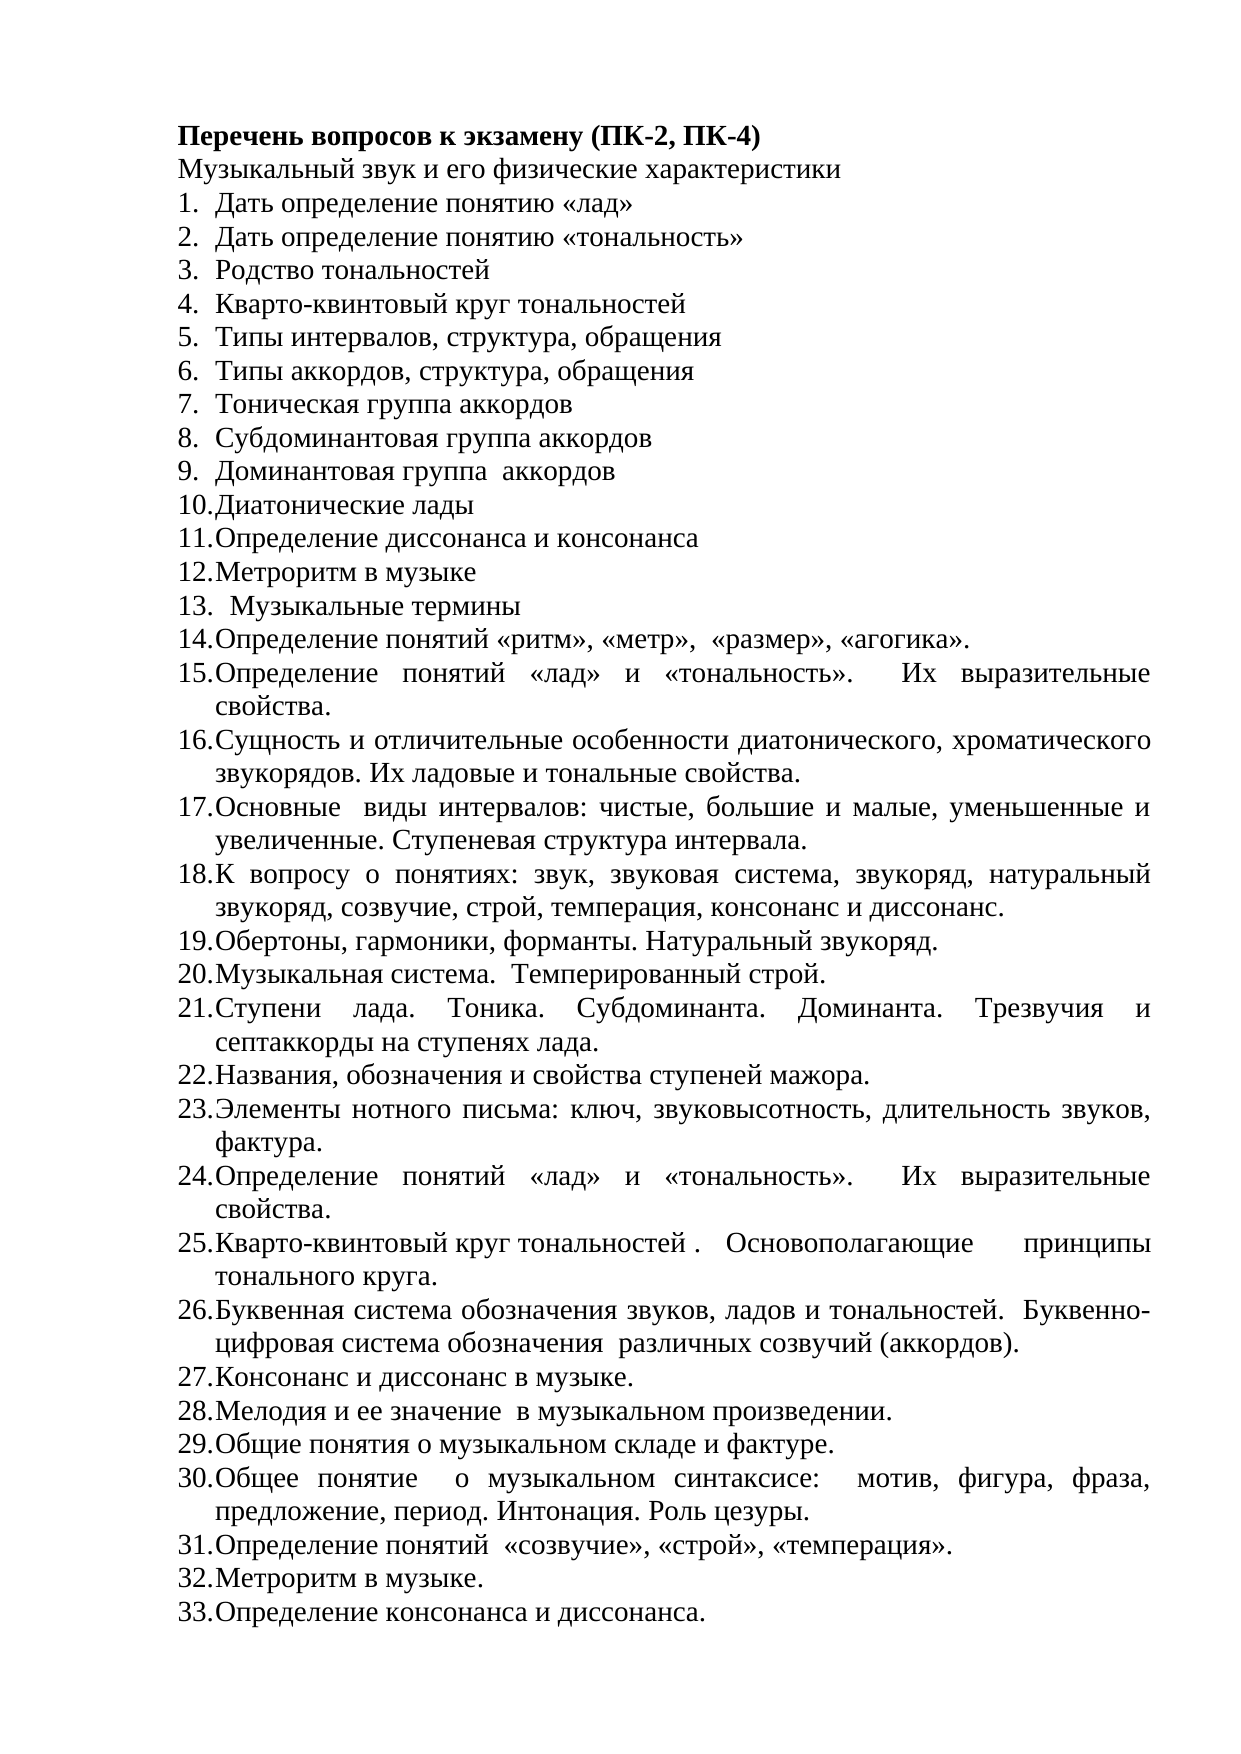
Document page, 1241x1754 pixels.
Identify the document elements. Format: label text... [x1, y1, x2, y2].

list Кварто-квинтовый круг тональностей [177, 286, 1152, 319]
list Определение понятий «созвучие», «строй», «темперация». [177, 1527, 1152, 1560]
list Определение понятий «лад» и «тональность». Их выразительные свойства. [177, 655, 1152, 722]
list Метроритм в музыке. [177, 1560, 1152, 1594]
list Тоническая группа аккордов [177, 386, 1152, 420]
list Элементы нотного письма: ключ, звуковысотность, длительность звуков, фактура. [177, 1091, 1152, 1158]
list Общие понятия о музыкальном складе и фактуре. [177, 1426, 1152, 1460]
list Основные виды интервалов: чистые, большие и малые, уменьшенные и увеличенные. Ступеневая структура интервала. [177, 789, 1152, 856]
list Сущность и отличительные особенности диатонического, хроматического звукорядов. Их ладовые и тональные свойства. [177, 722, 1152, 789]
list Дать определение понятию «лад» [177, 185, 1152, 219]
list Ступени лада. Тоника. Субдоминанта. Доминанта. Трезвучия и септаккорды на ступенях лада. [177, 990, 1152, 1057]
list Доминантовая группа аккордов [177, 453, 1152, 487]
list Дать определение понятию «тональность» [177, 219, 1152, 252]
list Мелодия и ее значение в музыкальном произведении. [177, 1393, 1152, 1426]
list Типы аккордов, структура, обращения [177, 353, 1152, 386]
list Субдоминантовая группа аккордов [177, 420, 1152, 453]
list Метроритм в музыке [177, 554, 1152, 588]
list Музыкальная система. Темперированный строй. [177, 957, 1152, 990]
list Диатонические лады [177, 487, 1152, 521]
list Кварто-квинтовый круг тональностей . Основополагающие принципы тонального круга. [177, 1225, 1152, 1292]
list Музыкальные термины [177, 588, 1152, 621]
list Типы интервалов, структура, обращения [177, 319, 1152, 353]
list Определение консонанса и диссонанса. [177, 1594, 1152, 1627]
list Консонанс и диссонанс в музыке. [177, 1359, 1152, 1393]
list Определение понятий «лад» и «тональность». Их выразительные свойства. [177, 1158, 1152, 1225]
list Буквенная система обозначения звуков, ладов и тональностей. Буквенно-цифровая система обозначения различных созвучий (аккордов). [177, 1292, 1152, 1359]
list Родство тональностей [177, 252, 1152, 286]
text Перечень вопросов к экзамену (ПК-2, ПК-4) [177, 118, 1152, 152]
list Определение понятий «ритм», «метр», «размер», «агогика». [177, 621, 1152, 655]
list Обертоны, гармоники, форманты. Натуральный звукоряд. [177, 923, 1152, 957]
list Определение диссонанса и консонанса [177, 521, 1152, 554]
list Общее понятие о музыкальном синтаксисе: мотив, фигура, фраза, предложение, период. Интонация. Роль цезуры. [177, 1460, 1152, 1527]
list К вопросу о понятиях: звук, звуковая система, звукоряд, натуральный звукоряд, созвучие, строй, темперация, консонанс и диссонанс. [177, 856, 1152, 923]
list Названия, обозначения и свойства ступеней мажора. [177, 1057, 1152, 1091]
text Музыкальный звук и его физические характеристики [177, 152, 1152, 185]
